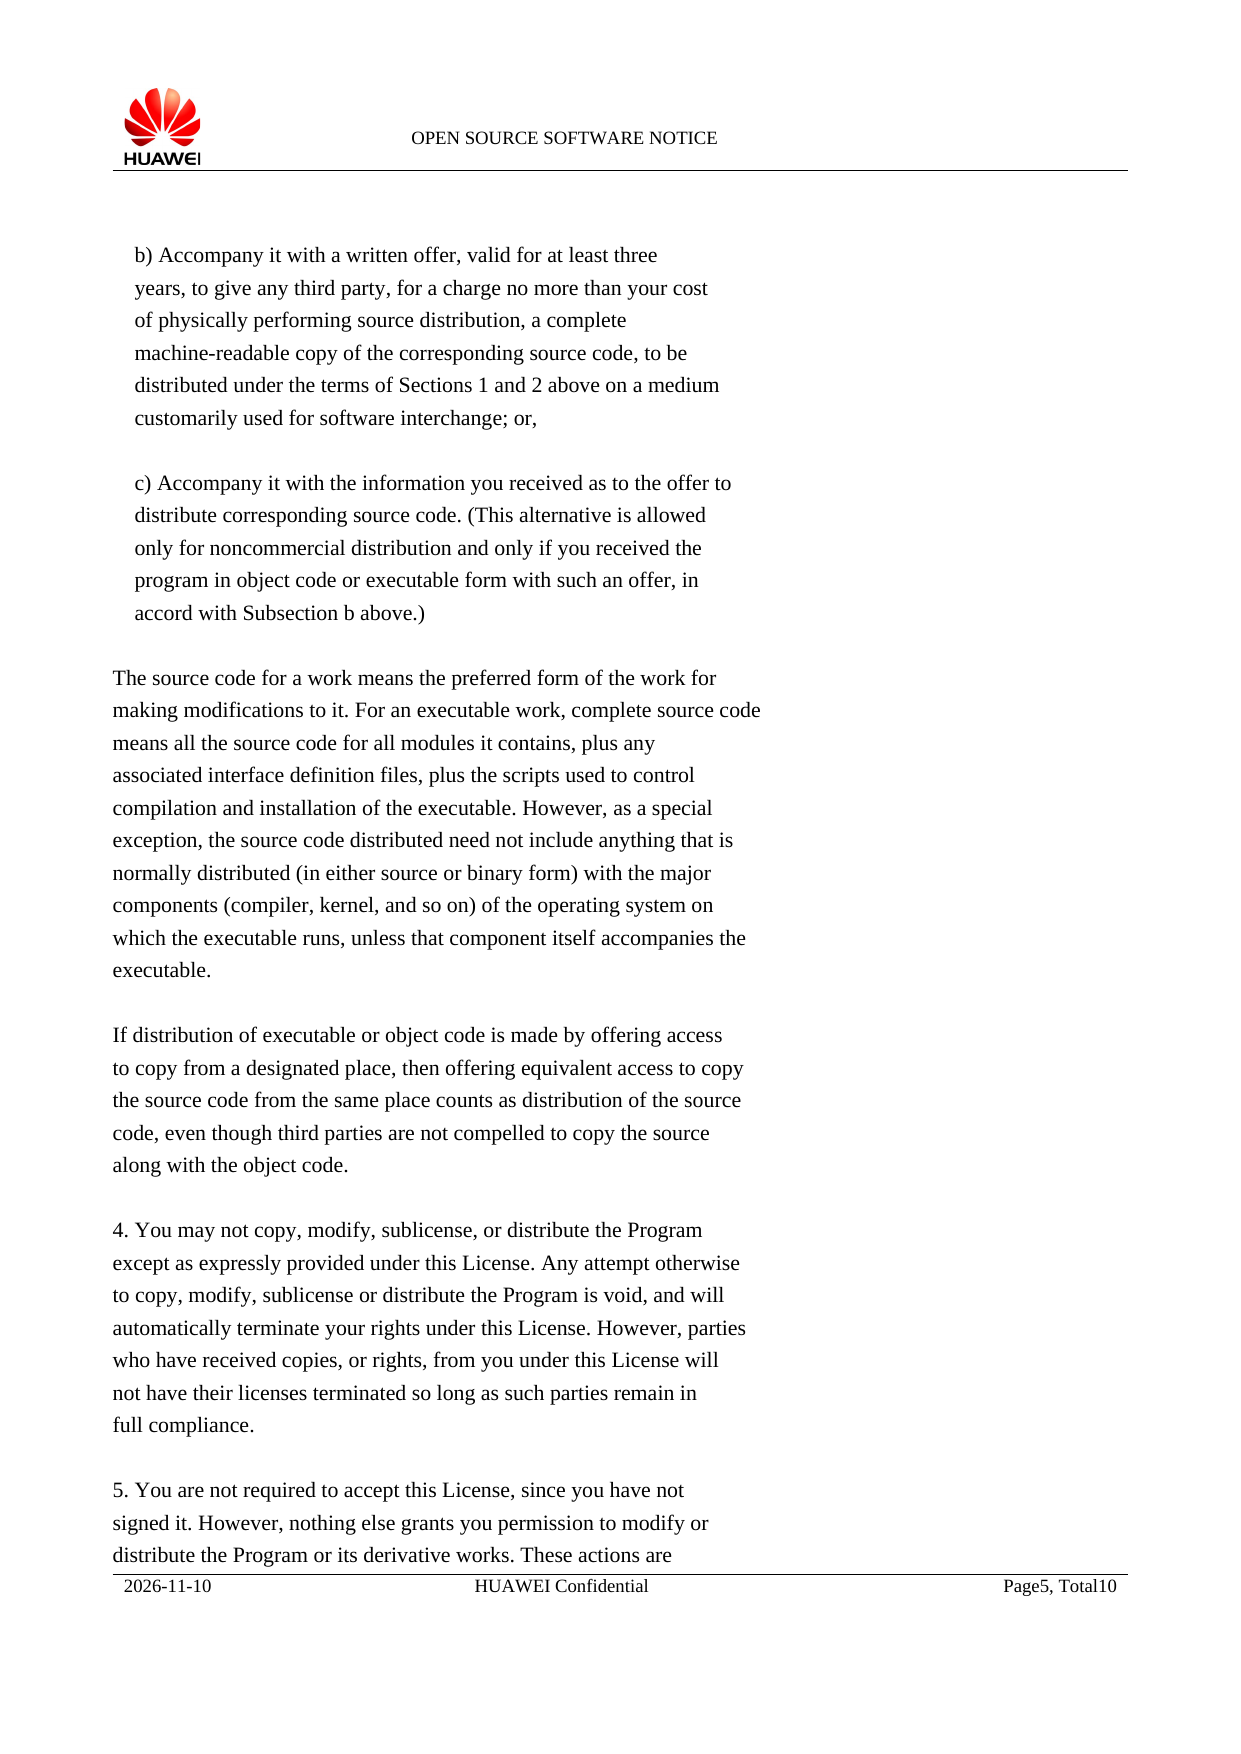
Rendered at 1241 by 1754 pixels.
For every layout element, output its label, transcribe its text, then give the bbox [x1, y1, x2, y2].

picture [124, 88, 201, 165]
